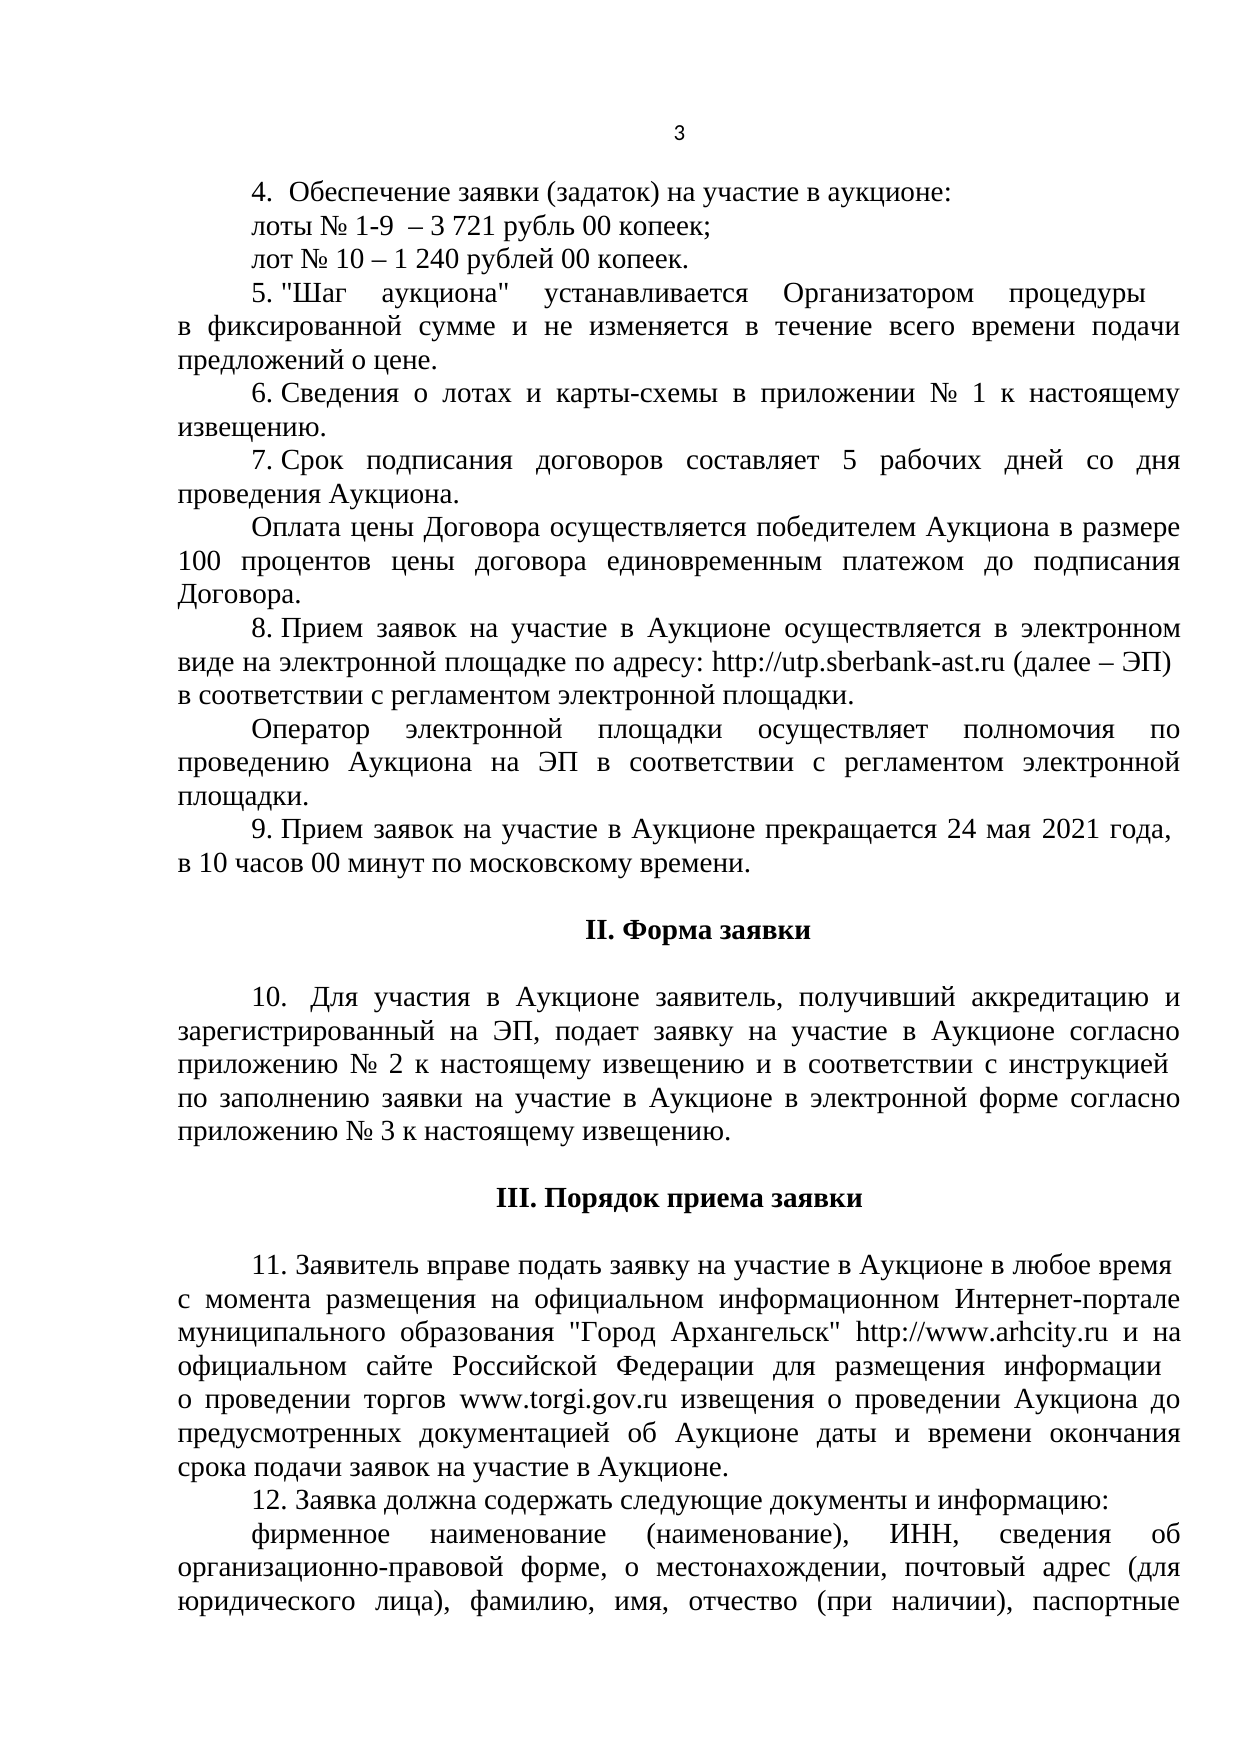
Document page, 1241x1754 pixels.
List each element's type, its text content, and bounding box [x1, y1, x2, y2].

list Прием заявок на участие в Аукционе прекращается 24 мая 2021 года, в 10 часов 00 минут по московскому времени. [177, 811, 1181, 878]
text Оператор электронной площадки осуществляет полномочия по проведению Аукциона на ЭП в соответствии с регламентом электронной площадки. [177, 711, 1181, 811]
list Срок подписания договоров составляет 5 рабочих дней со дня проведения Аукциона. [177, 442, 1181, 509]
list "Шаг аукциона" устанавливается Организатором процедуры в фиксированной сумме и не изменяется в течение всего времени подачи предложений о цене. [177, 275, 1181, 375]
list Сведения о лотах и карты-схемы в приложении № 1 к настоящему извещению. [177, 375, 1181, 442]
text лоты № 1-9 – 3 721 рубль 00 копеек; [177, 208, 1181, 241]
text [177, 1516, 1181, 1616]
text 12. Заявка должна содержать следующие документы и информацию: [177, 1482, 1181, 1516]
text 11. Заявитель вправе подать заявку на участие в Аукционе в любое время с момента размещения на официальном информационном Интернет-портале муниципального образования "Город Архангельск" http://www.arhcity.ru и на официальном сайте Российской Федерации для размещения информации о проведении торгов www.torgi.gov.ru извещения о проведении Аукциона до предусмотренных документацией об Аукционе даты и времени окончания срока подачи заявок на участие в Аукционе. [177, 1247, 1181, 1482]
list Обеспечение заявки (задаток) на участие в аукционе: [251, 174, 1181, 208]
text II. Форма заявки [215, 912, 1181, 946]
text лот № 10 – 1 240 рублей 00 копеек. [177, 241, 1181, 275]
text Оплата цены Договора осуществляется победителем Аукциона в размере 100 процентов цены договора единовременным платежом до подписания Договора. [177, 509, 1181, 610]
list Прием заявок на участие в Аукционе осуществляется в электронном виде на электронной площадке по адресу: http://utp.sberbank-ast.ru (далее – ЭП) в соответствии с регламентом электронной площадки. [177, 610, 1181, 711]
list Для участия в Аукционе заявитель, получивший аккредитацию и зарегистрированный на ЭП, подает заявку на участие в Аукционе согласно приложению № 2 к настоящему извещению и в соответствии с инструкцией по заполнению заявки на участие в Аукционе в электронной форме согласно приложению № 3 к настоящему извещению. [177, 979, 1181, 1147]
list III. Порядок приема заявки [177, 1180, 1181, 1214]
